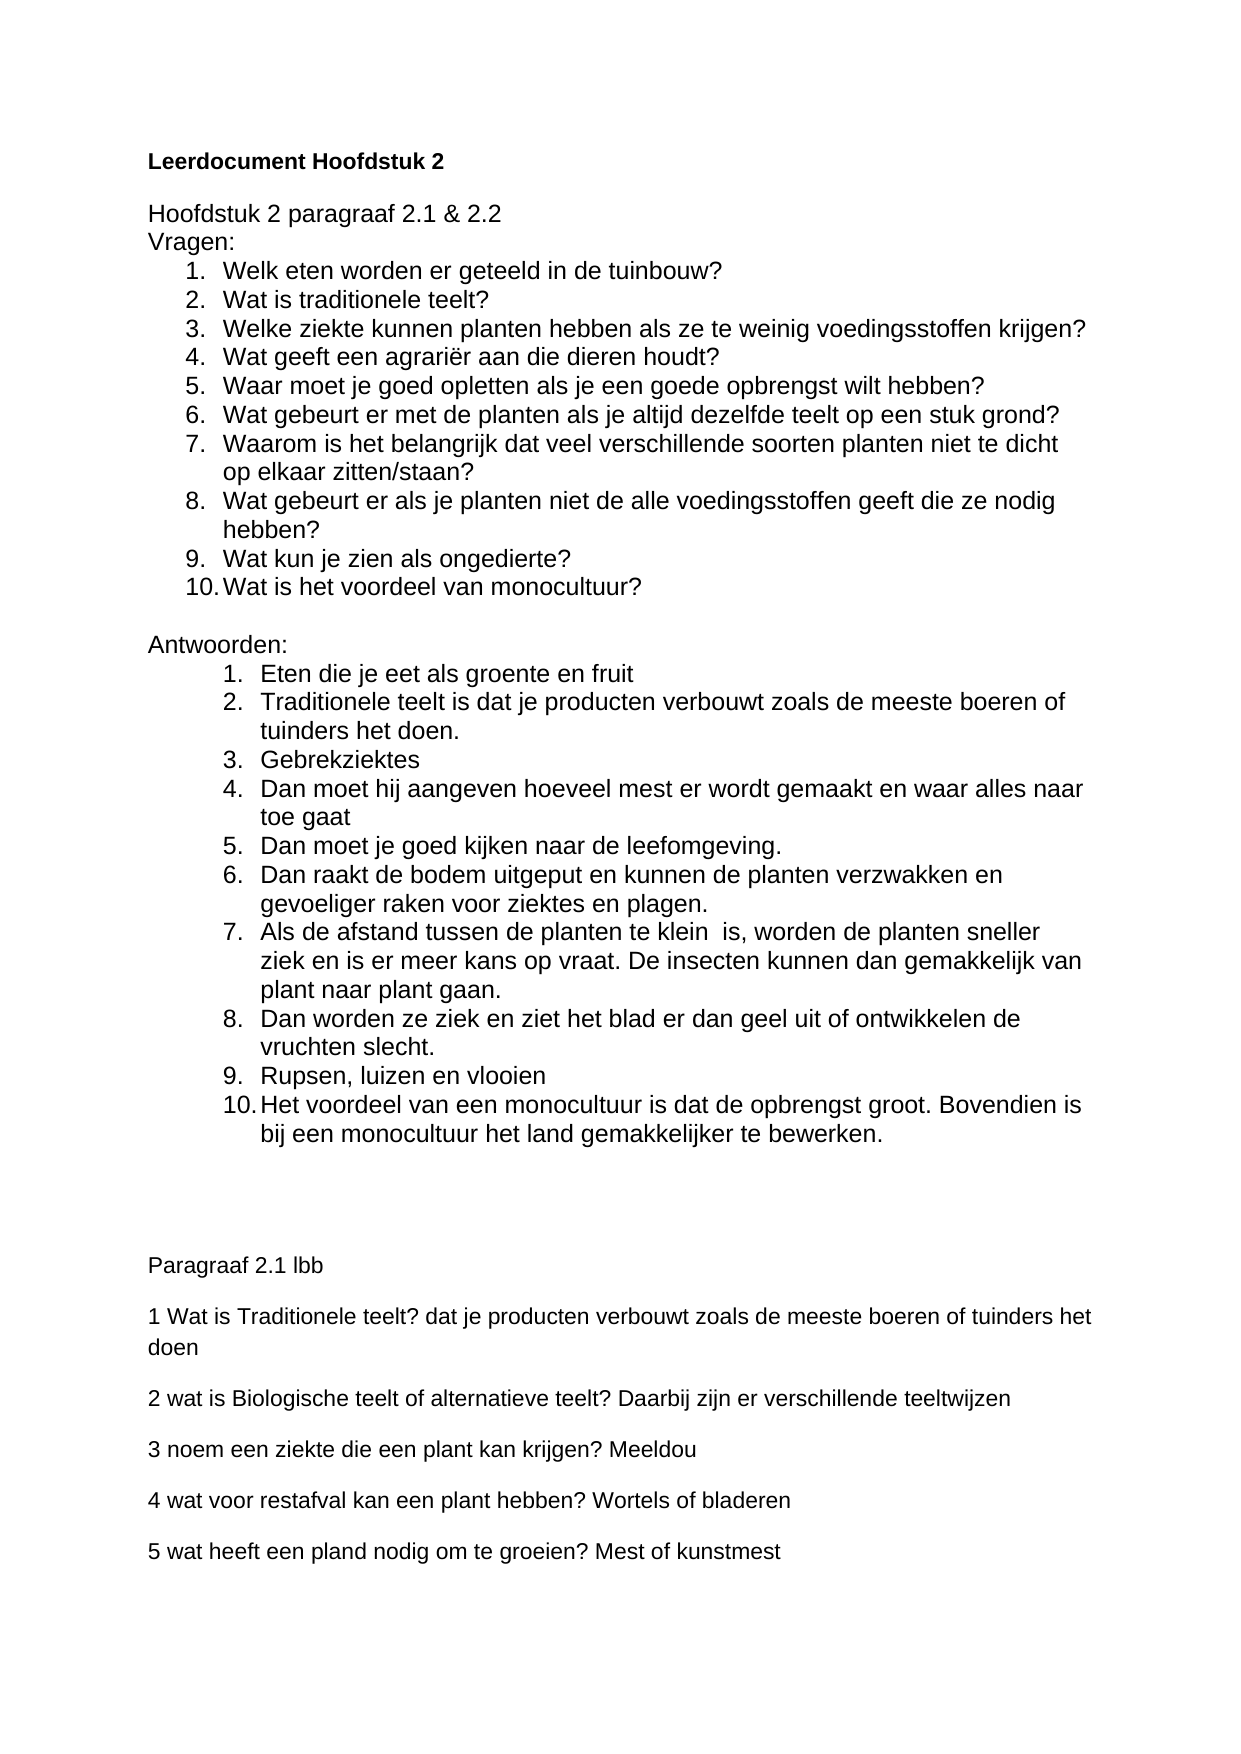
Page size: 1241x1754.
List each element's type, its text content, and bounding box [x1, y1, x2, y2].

text 2 wat is Biologische teelt of alternatieve teelt? Daarbij zijn er verschillende teeltwijzen [148, 1384, 1093, 1411]
list Wat gebeurt er met de planten als je altijd dezelfde teelt op een stuk grond? [185, 400, 1093, 429]
text Leerdocument Hoofdstuk 2 [148, 148, 1093, 174]
list Welke ziekte kunnen planten hebben als ze te weinig voedingsstoffen krijgen? [185, 314, 1093, 342]
text 3 noem een ziekte die een plant kan krijgen? Meeldou [148, 1436, 1093, 1462]
list Dan worden ze ziek en ziet het blad er dan geel uit of ontwikkelen de vruchten slecht. [223, 1004, 1093, 1061]
list Rupsen, luizen en vlooien [223, 1061, 1093, 1090]
list Wat gebeurt er als je planten niet de alle voedingsstoffen geeft die ze nodig hebben? [185, 486, 1093, 544]
list Traditionele teelt is dat je producten verbouwt zoals de meeste boeren of tuinders het doen. [223, 687, 1093, 745]
text 1 Wat is Traditionele teelt? dat je producten verbouwt zoals de meeste boeren of tuinders het doen [148, 1303, 1093, 1360]
list Eten die je eet als groente en fruit [223, 659, 1093, 687]
list Waarom is het belangrijk dat veel verschillende soorten planten niet te dicht op elkaar zitten/staan? [185, 429, 1093, 486]
list Dan raakt de bodem uitgeput en kunnen de planten verzwakken en gevoeliger raken voor ziektes en plagen. [223, 860, 1093, 917]
text Antwoorden: [148, 630, 1093, 659]
list Wat geeft een agrariër aan die dieren houdt? [185, 342, 1093, 371]
list Waar moet je goed opletten als je een goede opbrengst wilt hebben? [185, 371, 1093, 400]
text Vragen: [148, 227, 1093, 256]
list Dan moet hij aangeven hoeveel mest er wordt gemaakt en waar alles naar toe gaat [223, 774, 1093, 831]
list Dan moet je goed kijken naar de leefomgeving. [223, 831, 1093, 860]
list Wat is het voordeel van monocultuur? [185, 572, 1093, 601]
list Het voordeel van een monocultuur is dat de opbrengst groot. Bovendien is bij een monocultuur het land gemakkelijker te bewerken. [223, 1090, 1093, 1147]
text Paragraaf 2.1 lbb [148, 1252, 1093, 1279]
text Hoofdstuk 2 paragraaf 2.1 & 2.2 [148, 199, 1093, 227]
list Gebrekziektes [223, 745, 1093, 774]
list Wat is traditionele teelt? [185, 285, 1093, 314]
list Als de afstand tussen de planten te klein is, worden de planten sneller ziek en is er meer kans op vraat. De insecten kunnen dan gemakkelijk van plant naar plant gaan. [223, 917, 1093, 1004]
list Welk eten worden er geteeld in de tuinbouw? [185, 256, 1093, 285]
text 5 wat heeft een pland nodig om te groeien? Mest of kunstmest [148, 1538, 1093, 1564]
text 4 wat voor restafval kan een plant hebben? Wortels of bladeren [148, 1487, 1093, 1513]
list Wat kun je zien als ongedierte? [185, 544, 1093, 572]
